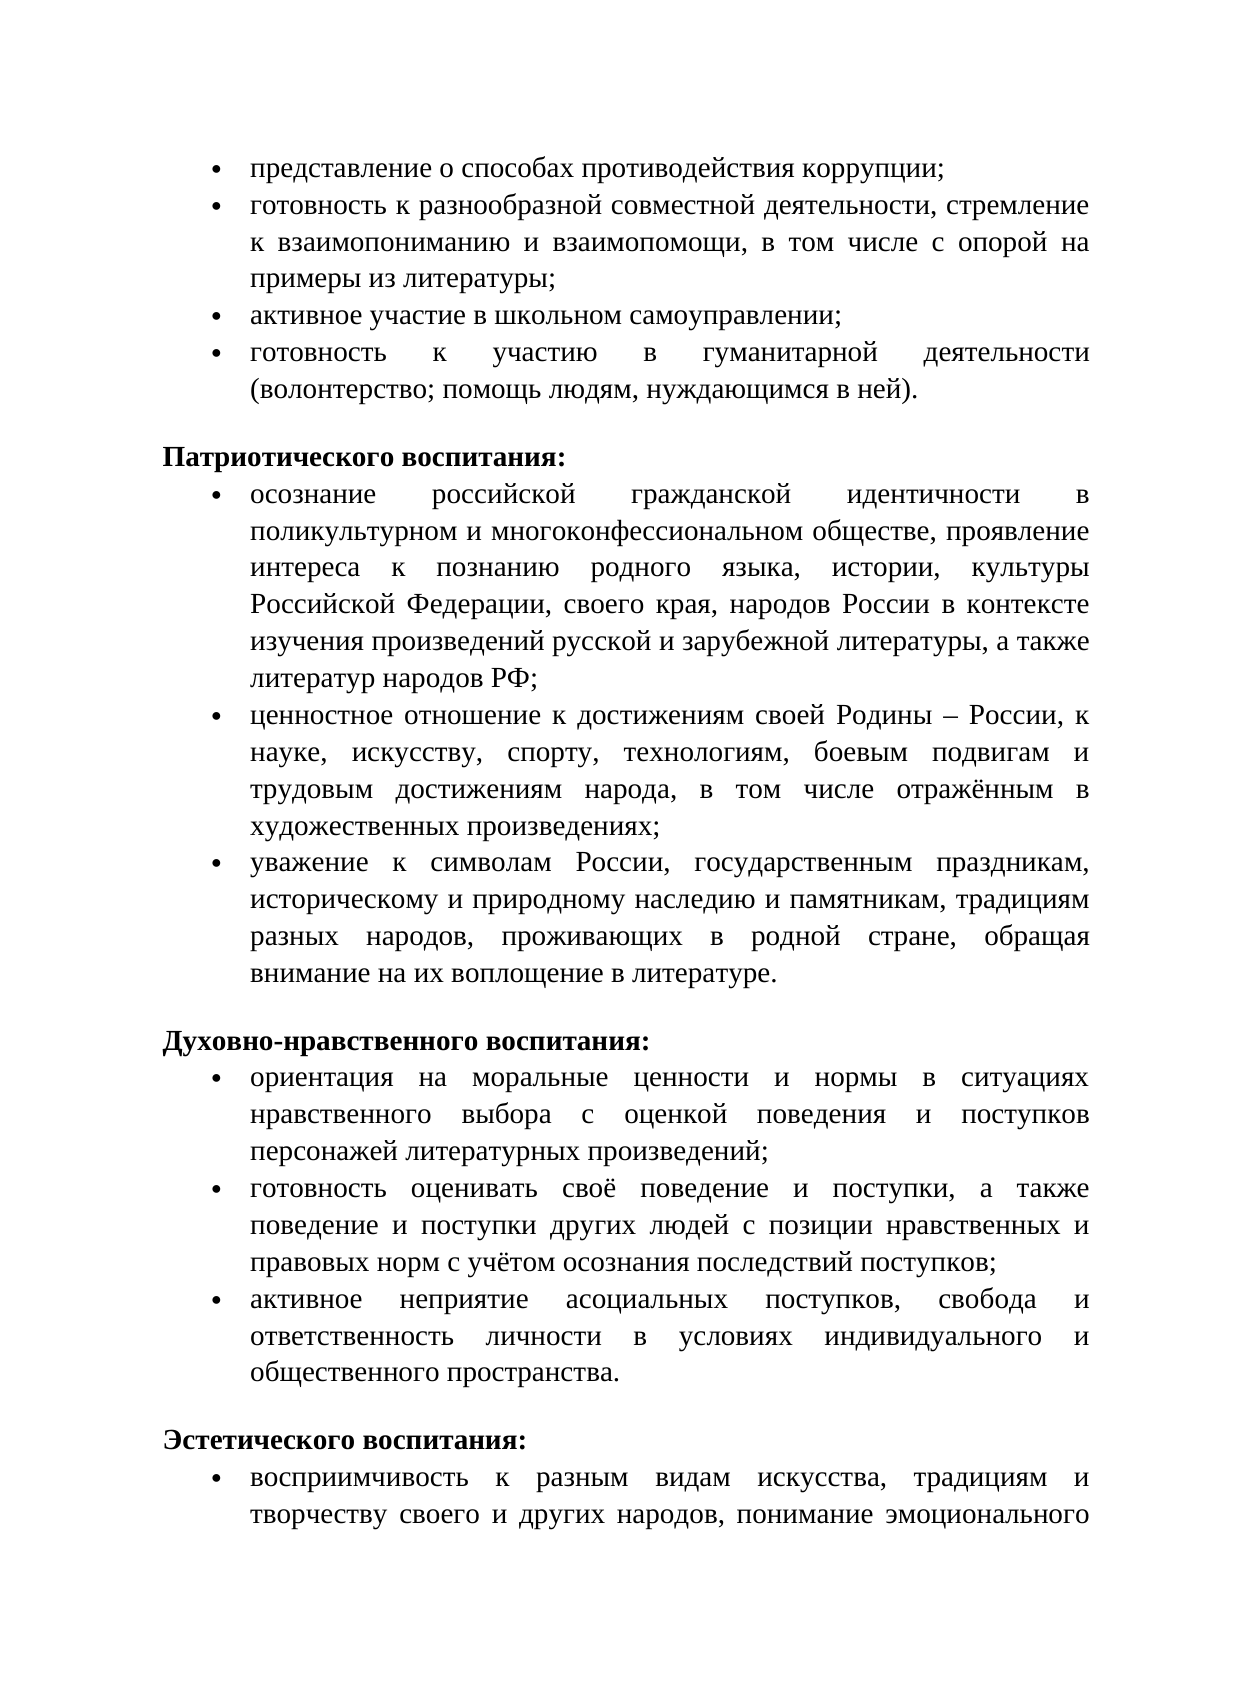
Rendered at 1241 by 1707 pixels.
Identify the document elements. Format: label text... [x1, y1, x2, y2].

list активное участие в школьном самоуправлении; [212, 297, 1090, 331]
list готовность к участию в гуманитарной деятельности (волонтерство; помощь людям, нуждающимся в ней). [212, 334, 1090, 405]
list представление о способах противодействия коррупции; [212, 150, 1090, 183]
list готовность оценивать своё поведение и поступки, а также поведение и поступки других людей с позиции нравственных и правовых норм с учётом осознания последствий поступков; [212, 1170, 1090, 1277]
list готовность к разнообразной совместной деятельности, стремление к взаимопониманию и взаимопомощи, в том числе с опорой на примеры из литературы; [212, 187, 1090, 294]
list ценностное отношение к достижениям своей Родины – России, к науке, искусству, спорту, технологиям, боевым подвигам и трудовым достижениям народа, в том числе отражённым в художественных произведениях; [212, 697, 1090, 841]
text Патриотического воспитания: [162, 439, 1090, 472]
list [212, 1459, 1090, 1529]
list уважение к символам России, государственным праздникам, историческому и природному наследию и памятникам, традициям разных народов, проживающих в родной стране, обращая внимание на их воплощение в литературе. [212, 844, 1090, 989]
list активное неприятие асоциальных поступков, свобода и ответственность личности в условиях индивидуального и общественного пространства. [212, 1281, 1090, 1388]
text Духовно-нравственного воспитания: [162, 1023, 1090, 1056]
list ориентация на моральные ценности и нормы в ситуациях нравственного выбора с оценкой поведения и поступков персонажей литературных произведений; [212, 1059, 1090, 1167]
text Эстетического воспитания: [162, 1422, 1090, 1456]
list осознание российской гражданской идентичности в поликультурном и многоконфессиональном обществе, проявление интереса к познанию родного языка, истории, культуры Российской Федерации, своего края, народов России в контексте изучения произведений русской и зарубежной литературы, а также литератур народов РФ; [212, 476, 1090, 694]
